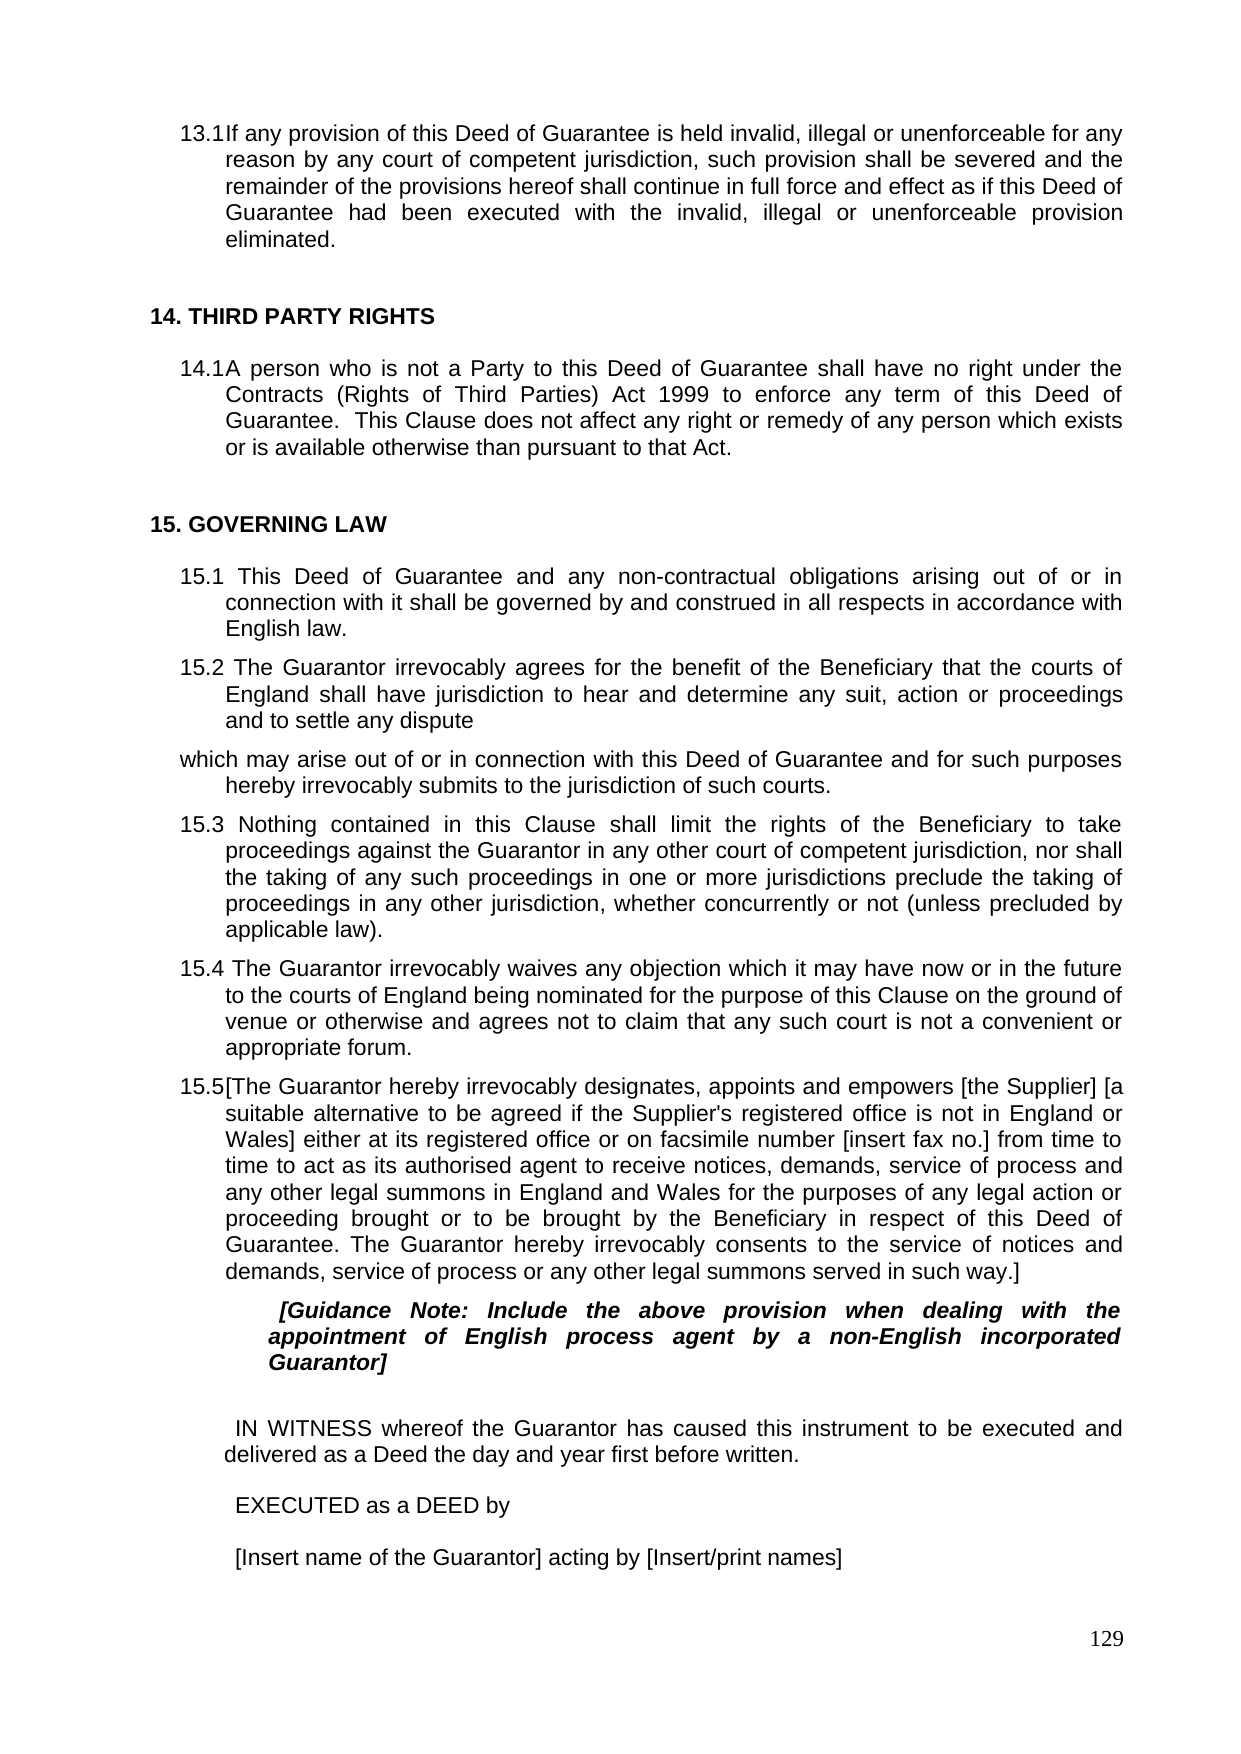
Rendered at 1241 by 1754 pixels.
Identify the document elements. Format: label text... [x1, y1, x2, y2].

text which may arise out of or in connection with this Deed of Guarantee and for such purposes hereby irrevocably submits to the jurisdiction of such courts. [179, 746, 1123, 798]
text [Insert name of the Guarantor] acting by [Insert/print names] [224, 1543, 1123, 1570]
text 15. GOVERNING LAW [150, 511, 1123, 538]
text 14. THIRD PARTY RIGHTS [150, 303, 1123, 329]
text 15.1 This Deed of Guarantee and any non-contractual obligations arising out of or in connection with it shall be governed by and construed in all respects in accordance with English law. [179, 563, 1123, 642]
text IN WITNESS whereof the Guarantor has caused this instrument to be executed and delivered as a Deed the day and year first before written. [224, 1414, 1123, 1467]
text 15.4 The Guarantor irrevocably waives any objection which it may have now or in the future to the courts of England being nominated for the purpose of this Clause on the ground of venue or otherwise and agrees not to claim that any such court is not a convenient or appropriate forum. [179, 955, 1123, 1061]
text 15.5 [The Guarantor hereby irrevocably designates, appoints and empowers [the Supplier] [a suitable alternative to be agreed if the Supplier's registered office is not in England or Wales] either at its registered office or on facsimile number [insert fax no.] from time to time to act as its authorised agent to receive notices, demands, service of process and any other legal summons in England and Wales for the purposes of any legal action or proceeding brought or to be brought by the Beneficiary in respect of this Deed of Guarantee. The Guarantor hereby irrevocably consents to the service of notices and demands, service of process or any other legal summons served in such way.] [179, 1073, 1123, 1284]
text 13.1 If any provision of this Deed of Guarantee is held invalid, illegal or unenforceable for any reason by any court of competent jurisdiction, such provision shall be severed and the remainder of the provisions hereof shall continue in full force and effect as if this Deed of Guarantee had been executed with the invalid, illegal or unenforceable provision eliminated. [179, 120, 1123, 252]
text EXECUTED as a DEED by [224, 1492, 1123, 1518]
text [Guidance Note: Include the above provision when dealing with the appointment of English process agent by a non-English incorporated Guarantor] [268, 1297, 1123, 1376]
text 15.3 Nothing contained in this Clause shall limit the rights of the Beneficiary to take proceedings against the Guarantor in any other court of competent jurisdiction, nor shall the taking of any such proceedings in one or more jurisdictions preclude the taking of proceedings in any other jurisdiction, whether concurrently or not (unless precluded by applicable law). [179, 811, 1123, 943]
text 14.1 A person who is not a Party to this Deed of Guarantee shall have no right under the Contracts (Rights of Third Parties) Act 1999 to enforce any term of this Deed of Guarantee. This Clause does not affect any right or remedy of any person which exists or is available otherwise than pursuant to that Act. [179, 354, 1123, 460]
text 15.2 The Guarantor irrevocably agrees for the benefit of the Beneficiary that the courts of England shall have jurisdiction to hear and determine any suit, action or proceedings and to settle any dispute [179, 654, 1123, 733]
